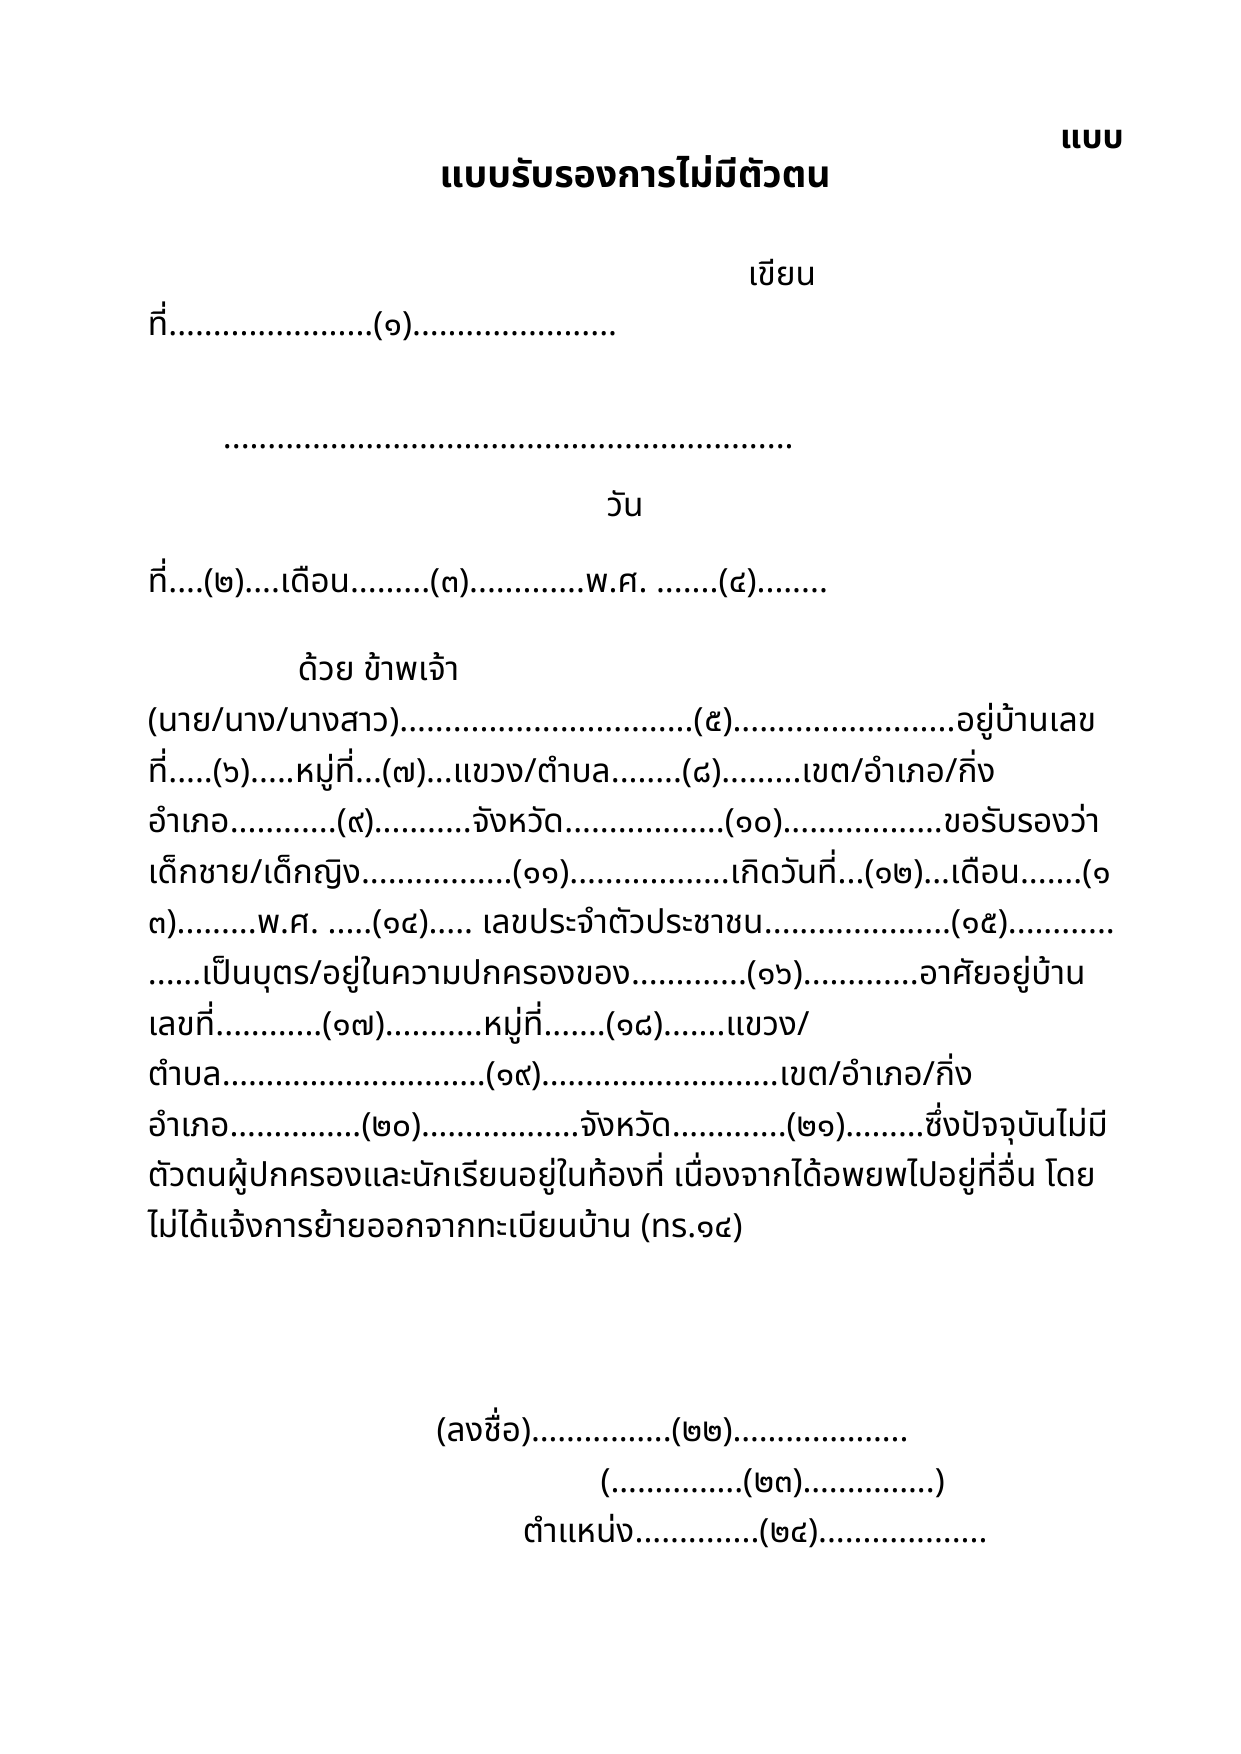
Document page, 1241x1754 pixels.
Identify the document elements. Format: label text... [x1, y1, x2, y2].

text ด้วย ข้าพเจ้า (นาย/นาง/นางสาว).................................(๕).........................อยู่บ้านเลขที่.....(๖).....หมู่ที่...(๗)...แขวง/ตำบล........(๘).........เขต/อำเภอ/กิ่งอำเภอ............(๙)...........จังหวัด..................(๑๐)..................ขอรับรองว่า เด็กชาย/เด็กญิง.................(๑๑)..................เกิดวันที่...(๑๒)...เดือน.......(๑๓).........พ.ศ. .....(๑๔)..... เลขประจำตัวประชาชน.....................(๑๕)..................เป็นบุตร/อยู่ในความปกครองของ.............(๑๖).............อาศัยอยู่บ้านเลขที่............(๑๗)...........หมู่ที่.......(๑๘).......แขวง/ตำบล……………….………..(๑๙)…..………..………..เขต/อำเภอ/กิ่งอำเภอ……………(๒๐)…….……..…จังหวัด………....(๒๑)………ซึ่งปัจจุบันไม่มีตัวตนผู้ปกครองและนักเรียนอยู่ในท้องที่ เนื่องจากได้อพยพไปอยู่ที่อื่น โดยไม่ได้แจ้งการย้ายออกจากทะเบียนบ้าน (ทร.๑๔) [148, 645, 1122, 1252]
text ตำแหน่ง..............(๒๔)................... [448, 1507, 1122, 1558]
text วันที่....(๒)....เดือน.........(๓).............พ.ศ. .......(๔)........ [148, 481, 1122, 608]
text (……....…..(๒๓)…..……….) [448, 1456, 1122, 1507]
text เขียนที่.......................(๑)....................... [148, 250, 1122, 351]
text ................................................................ [148, 351, 1122, 459]
text (ลงชื่อ)…………….(๒๒)……………….. [223, 1406, 1122, 1456]
text แบบรับรองการไม่มีตัวตน [148, 148, 1122, 204]
